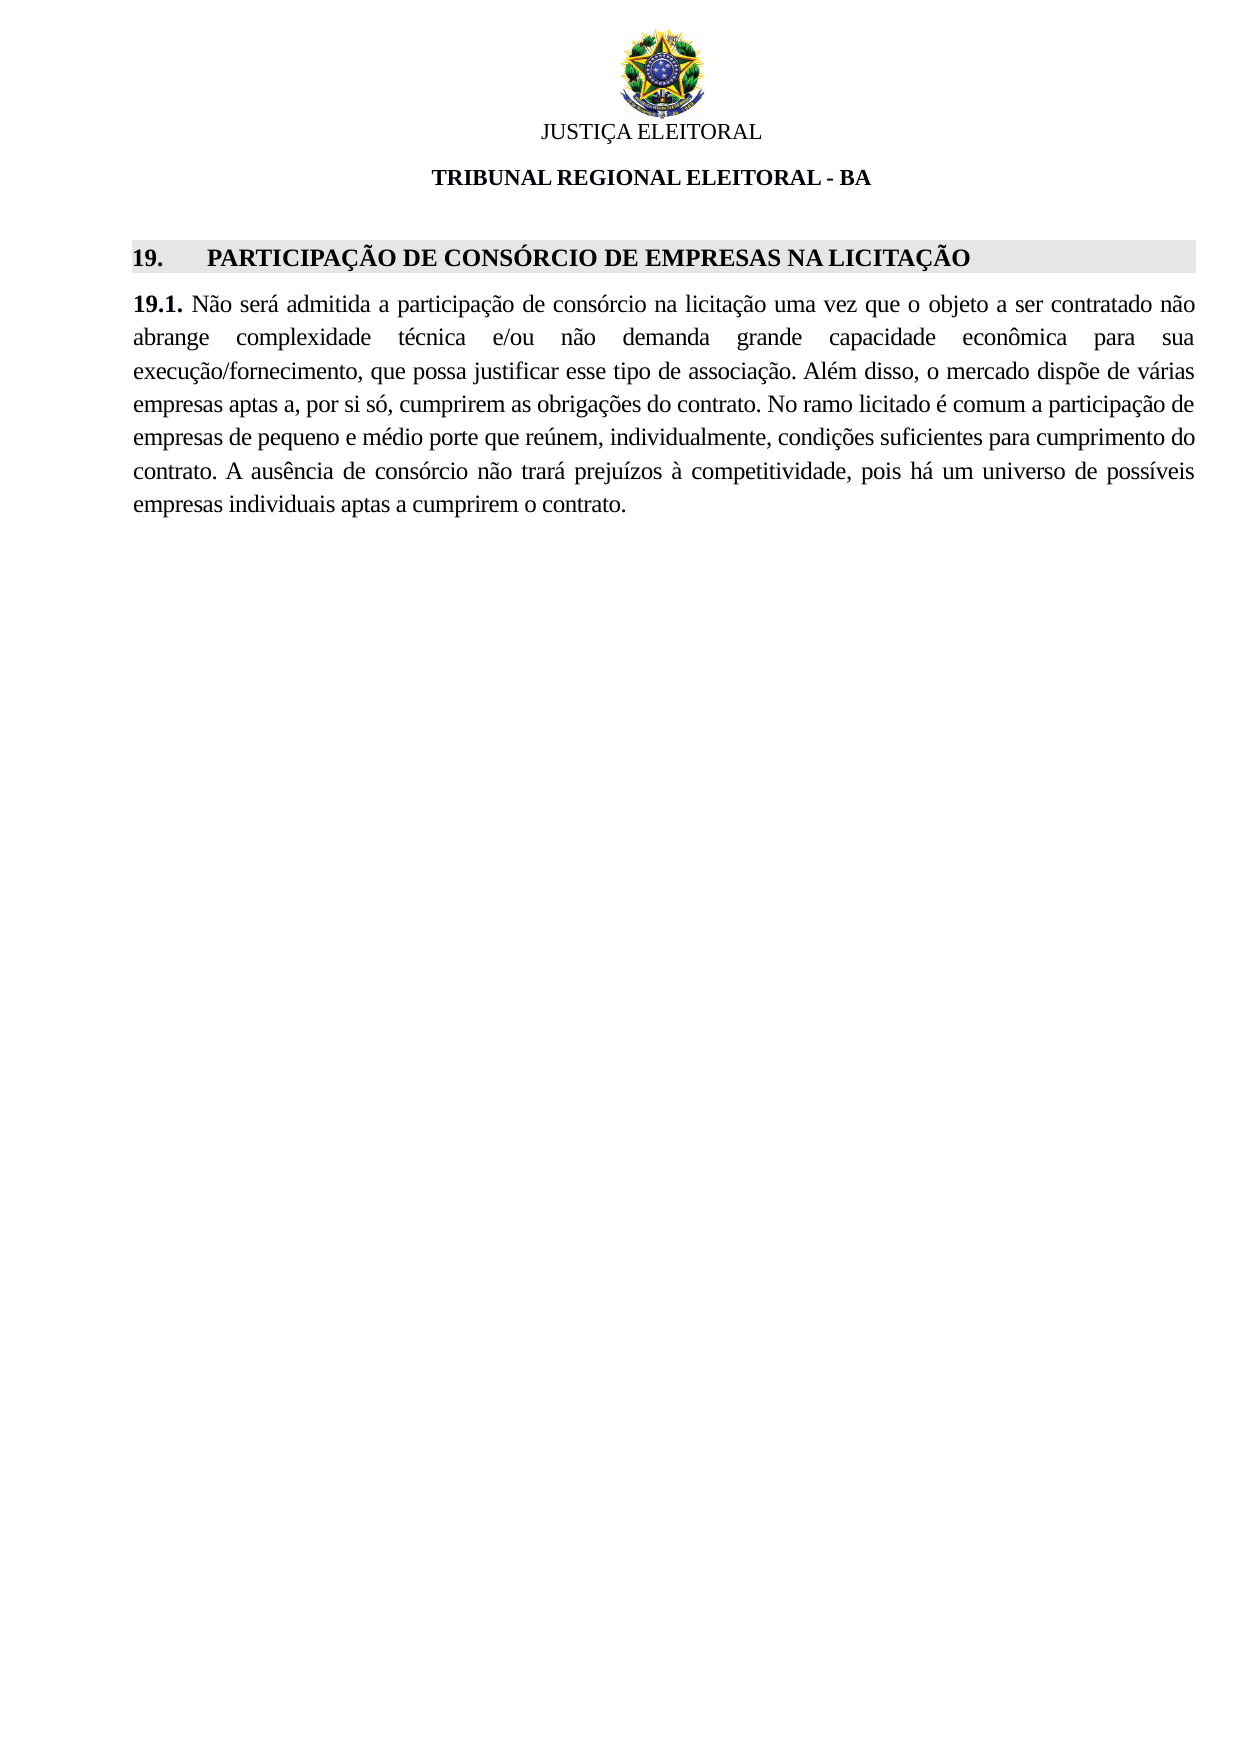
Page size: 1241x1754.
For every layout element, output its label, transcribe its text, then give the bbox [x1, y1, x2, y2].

text 19.1. Não será admitida a participação de consórcio na licitação uma vez que o objeto a ser contratado não abrange complexidade técnica e/ou não demanda grande capacidade econômica para sua execução/fornecimento, que possa justificar esse tipo de associação. Além disso, o mercado dispõe de várias empresas aptas a, por si só, cumprirem as obrigações do contrato. No ramo licitado é comum a participação de empresas de pequeno e médio porte que reúnem, individualmente, condições suficientes para cumprimento do contrato. A ausência de consórcio não trará prejuízos à competitividade, pois há um universo de possíveis empresas individuais aptas a cumprirem o contrato. [133, 286, 1196, 519]
list PARTICIPAÇÃO DE CONSÓRCIO DE EMPRESAS NA LICITAÇÃO [132, 240, 1196, 273]
